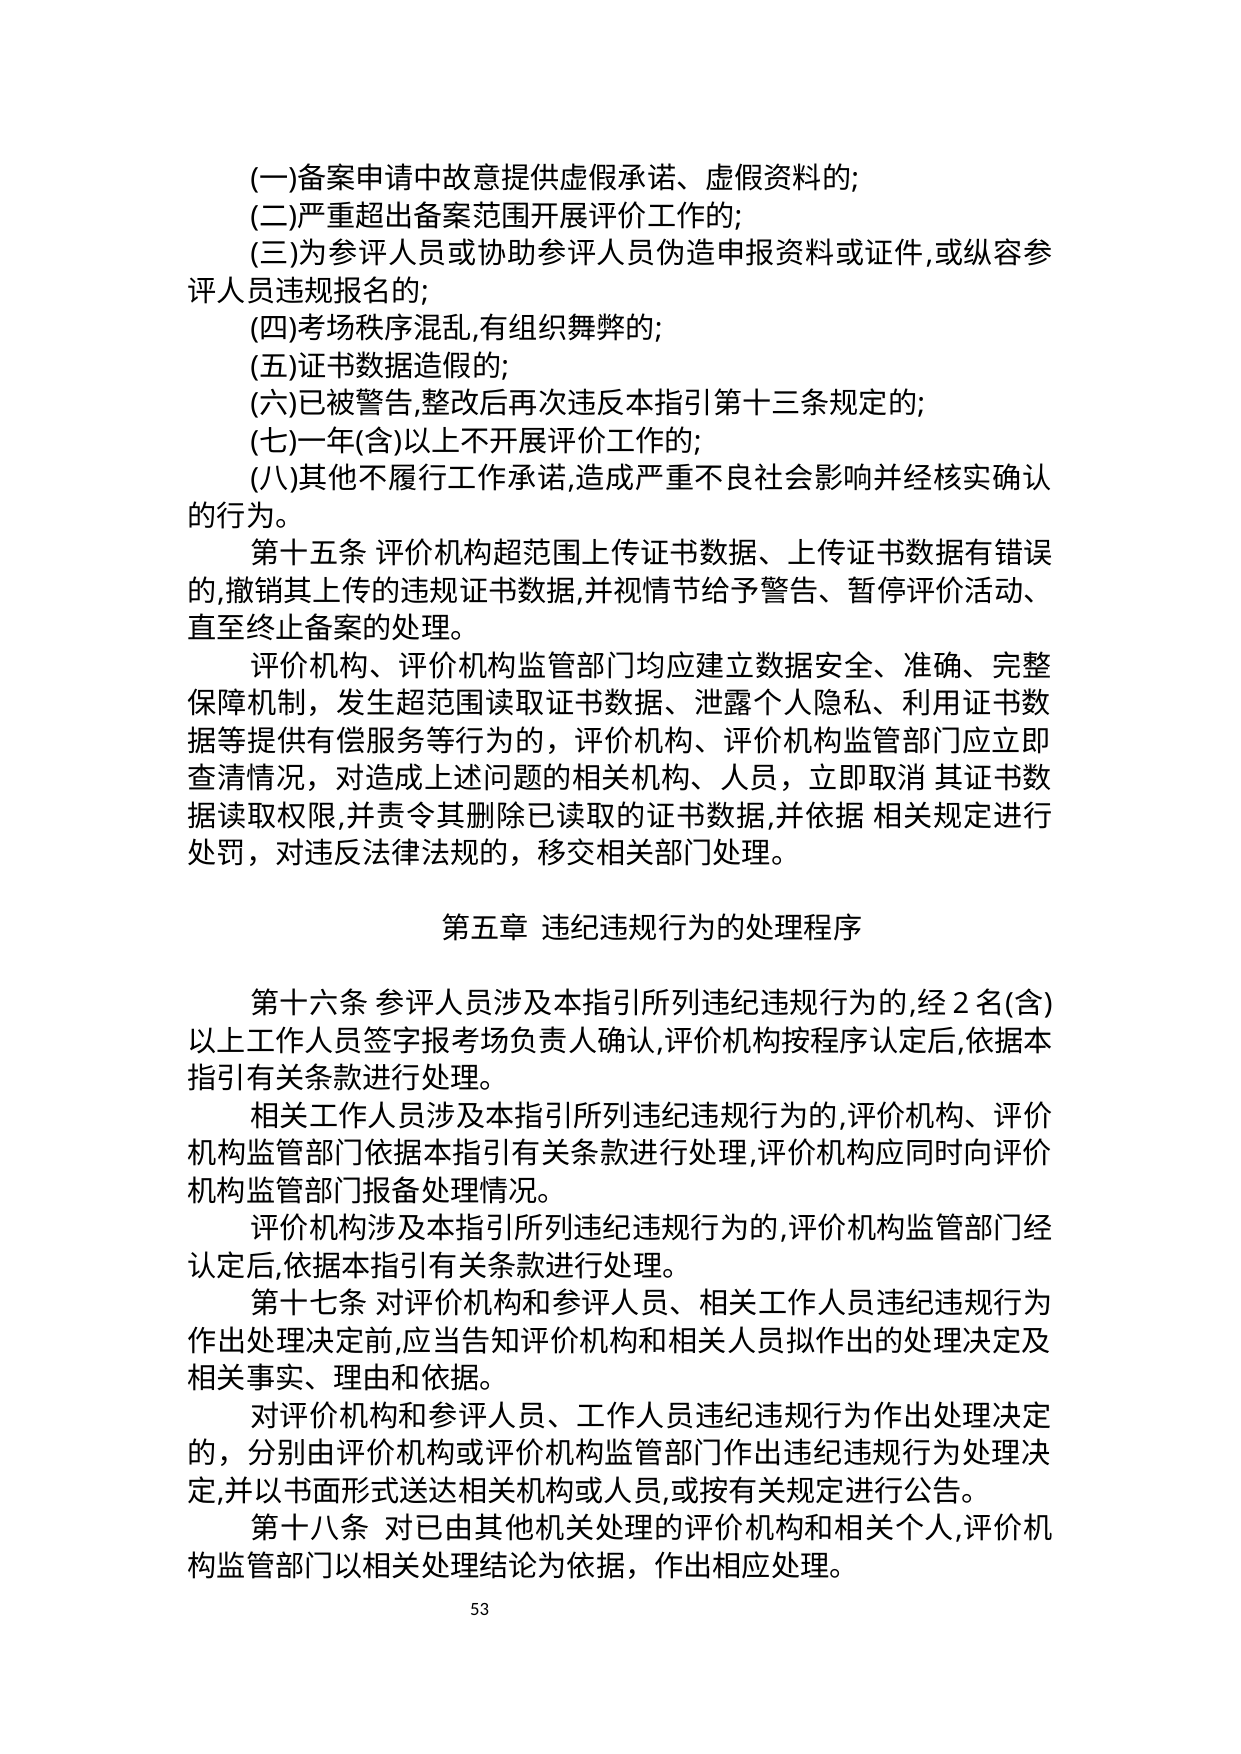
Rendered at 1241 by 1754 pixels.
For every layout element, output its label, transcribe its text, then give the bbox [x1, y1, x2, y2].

text 第十五条 评价机构超范围上传证书数据、上传证书数据有错误的,撤销其上传的违规证书数据,并视情节给予警告、暂停评价活动、直至终止备案的处理。 [187, 533, 1053, 646]
text 评价机构涉及本指引所列违纪违规行为的,评价机构监管部门经认定后,依据本指引有关条款进行处理。 [187, 1208, 1053, 1283]
text 第十八条 对已由其他机关处理的评价机构和相关个人,评价机构监管部门以相关处理结论为依据，作出相应处理。 [187, 1508, 1053, 1583]
text (六)已被警告,整改后再次违反本指引第十三条规定的; [187, 383, 1053, 421]
text (五)证书数据造假的; [187, 346, 1053, 383]
text (八)其他不履行工作承诺,造成严重不良社会影响并经核实确认的行为。 [187, 458, 1053, 533]
text 第五章 违纪违规行为的处理程序 [187, 908, 1053, 946]
text (七)一年(含)以上不开展评价工作的; [187, 421, 1053, 458]
text 第十七条 对评价机构和参评人员、相关工作人员违纪违规行为作出处理决定前,应当告知评价机构和相关人员拟作出的处理决定及相关事实、理由和依据。 [187, 1283, 1053, 1396]
text (一)备案申请中故意提供虚假承诺、虚假资料的; [187, 158, 1053, 196]
text (二)严重超出备案范围开展评价工作的; [187, 196, 1053, 233]
text 对评价机构和参评人员、工作人员违纪违规行为作出处理决定的，分别由评价机构或评价机构监管部门作出违纪违规行为处理决定,并以书面形式送达相关机构或人员,或按有关规定进行公告。 [187, 1396, 1053, 1508]
text 评价机构、评价机构监管部门均应建立数据安全、准确、完整保障机制，发生超范围读取证书数据、泄露个人隐私、利用证书数据等提供有偿服务等行为的，评价机构、评价机构监管部门应立即查清情况，对造成上述问题的相关机构、人员，立即取消 其证书数据读取权限,并责令其删除已读取的证书数据,并依据 相关规定进行处罚，对违反法律法规的，移交相关部门处理。 [187, 646, 1053, 871]
text (四)考场秩序混乱,有组织舞弊的; [187, 308, 1053, 346]
text 第十六条 参评人员涉及本指引所列违纪违规行为的,经2名(含)以上工作人员签字报考场负责人确认,评价机构按程序认定后,依据本指引有关条款进行处理。 [187, 983, 1053, 1096]
text (三)为参评人员或协助参评人员伪造申报资料或证件,或纵容参评人员违规报名的; [187, 233, 1053, 308]
text 相关工作人员涉及本指引所列违纪违规行为的,评价机构、评价机构监管部门依据本指引有关条款进行处理,评价机构应同时向评价机构监管部门报备处理情况。 [187, 1096, 1053, 1208]
